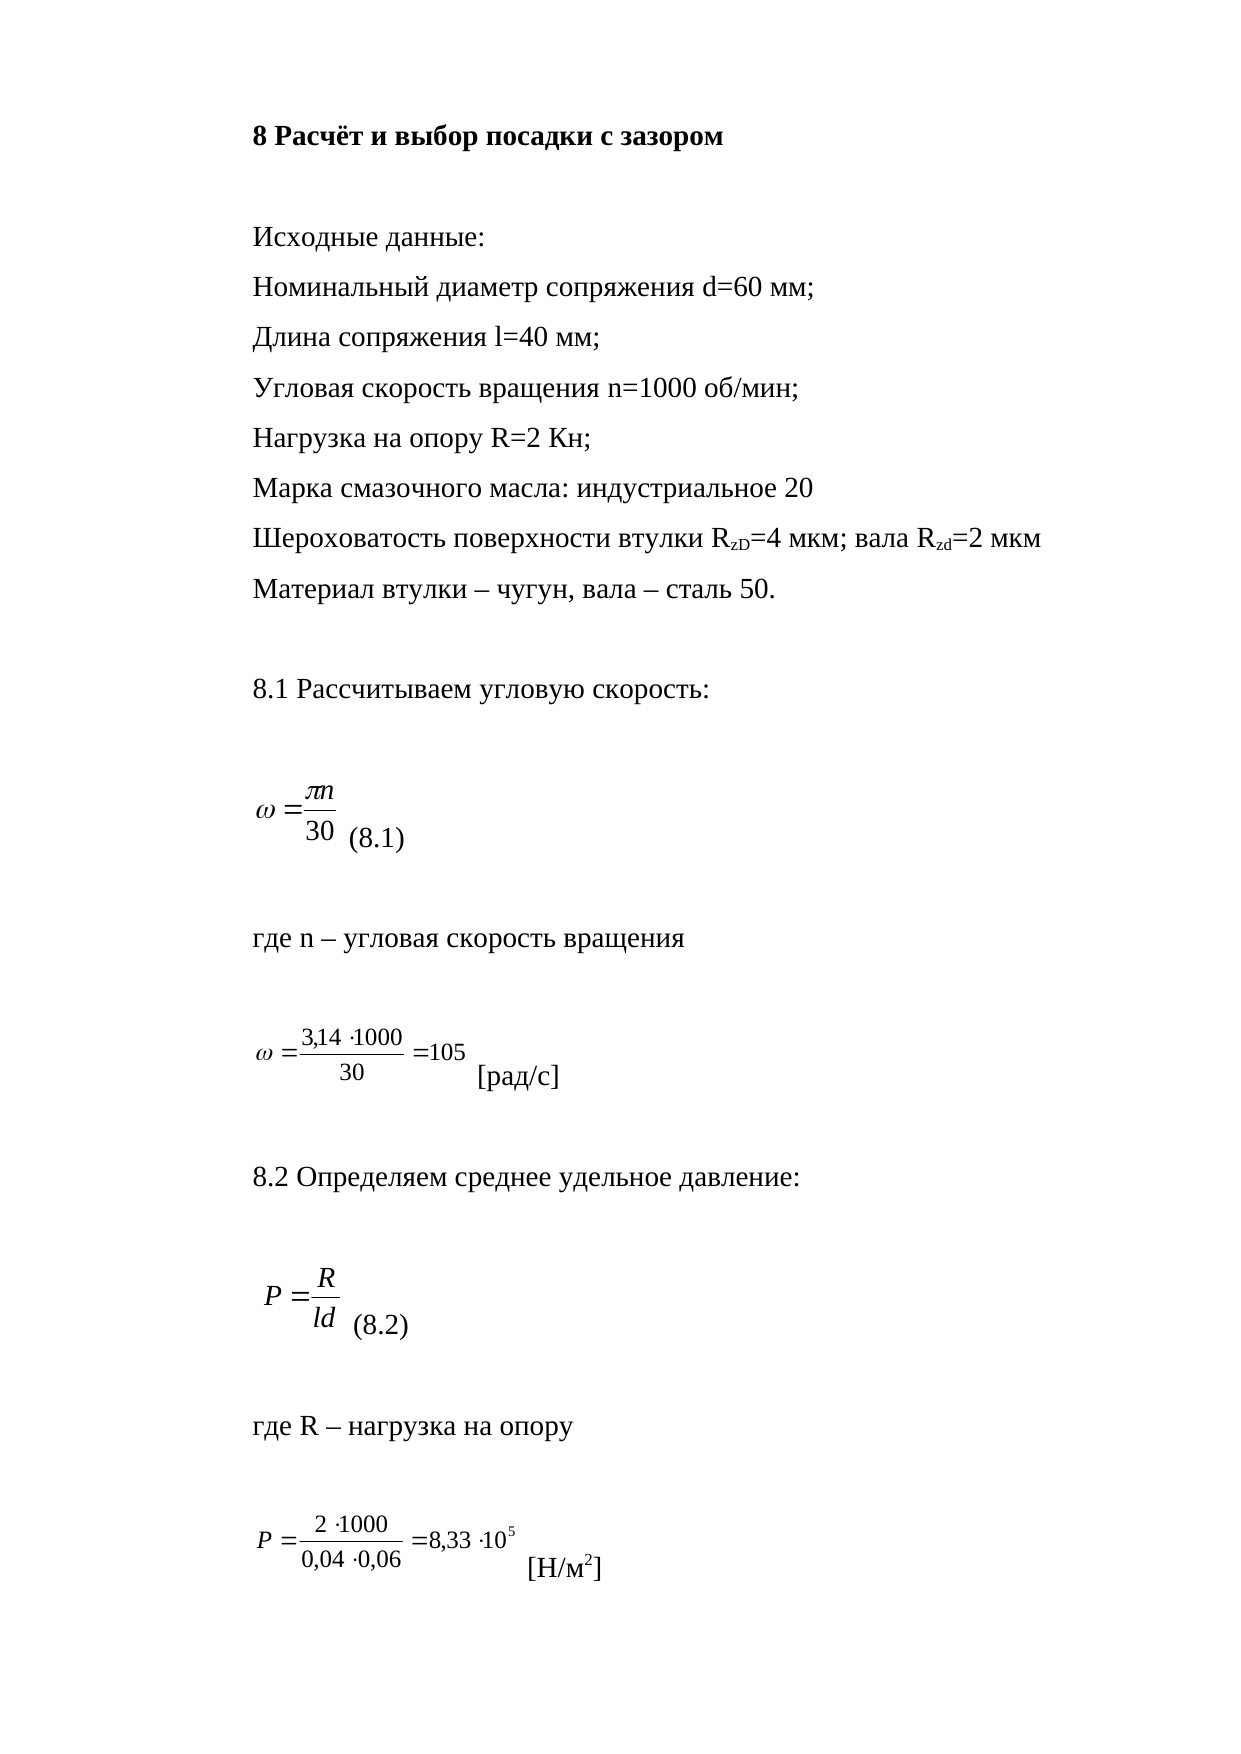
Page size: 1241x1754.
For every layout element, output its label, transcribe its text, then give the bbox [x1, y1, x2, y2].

text Материал втулки – чугун, вала – сталь 50. [177, 571, 1152, 604]
text Шероховатость поверхности втулки RzD=4 мкм; вала Rzd=2 мкм [177, 521, 1152, 554]
text Исходные данные: [177, 219, 1152, 252]
text [рад/с] [177, 1021, 1152, 1092]
text где n – угловая скорость вращения [177, 921, 1152, 954]
text 8.1 Рассчитываем угловую скорость: [177, 672, 1152, 705]
text (8.1) [177, 772, 1152, 853]
text (8.2) [177, 1259, 1152, 1341]
text где R – нагрузка на опору [177, 1408, 1152, 1441]
text Длина сопряжения l=40 мм; [177, 319, 1152, 353]
text Угловая скорость вращения n=1000 об/мин; [177, 370, 1152, 403]
text 8 Расчёт и выбор посадки с зазором [177, 118, 1152, 152]
text [Н/м2] [177, 1508, 1152, 1583]
text Нагрузка на опору R=2 Кн; [177, 420, 1152, 453]
text Номинальный диаметр сопряжения d=60 мм; [177, 269, 1152, 303]
text Марка смазочного масла: индустриальное 20 [177, 470, 1152, 504]
text 8.2 Определяем среднее удельное давление: [177, 1159, 1152, 1192]
